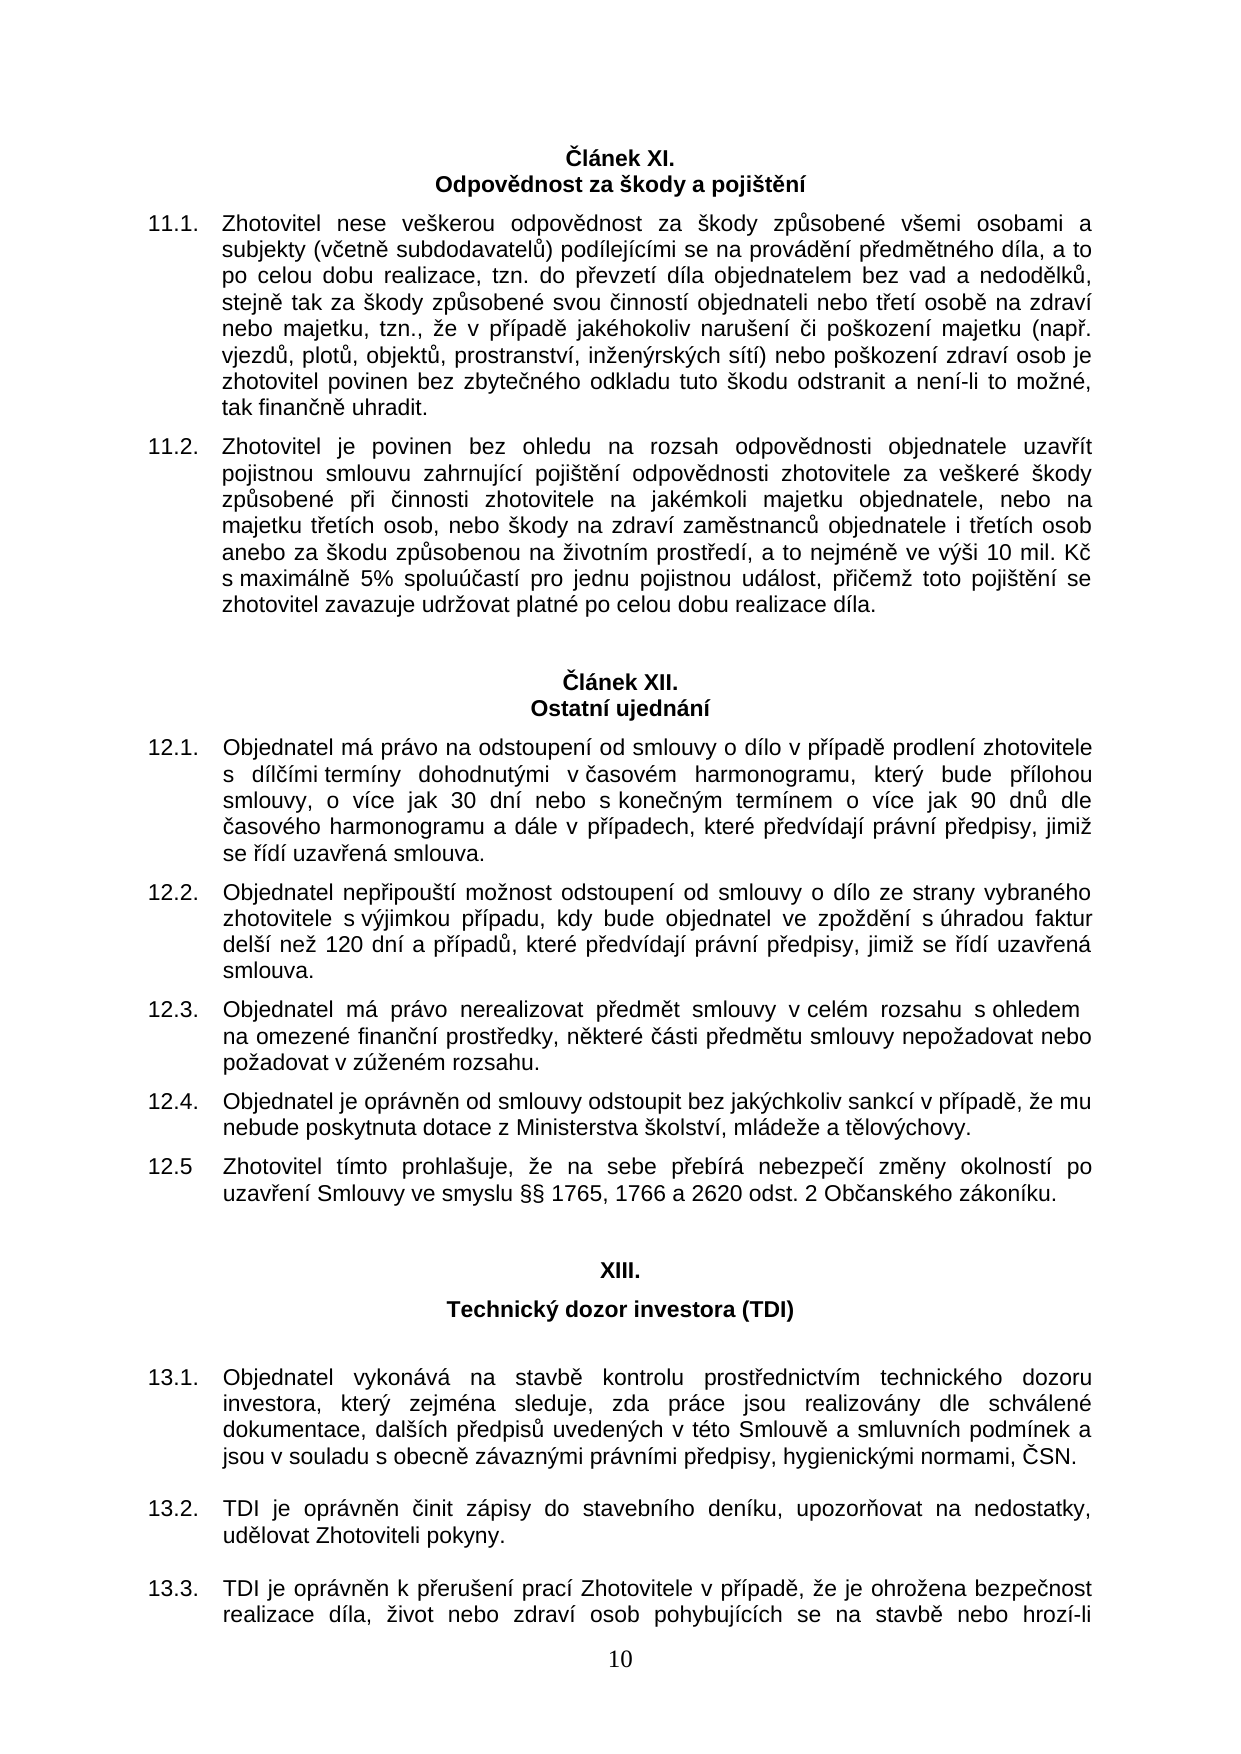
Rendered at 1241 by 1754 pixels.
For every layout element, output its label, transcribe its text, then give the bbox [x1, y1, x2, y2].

list 12.3. Objednatel má právo nerealizovat předmět smlouvy v celém rozsahu s ohledem na omezené finanční prostředky, některé části předmětu smlouvy nepožadovat nebo požadovat v zúženém rozsahu. [148, 996, 1092, 1075]
list Objednatel vykonává na stavbě kontrolu prostřednictvím technického dozoru investora, který zejména sleduje, zda práce jsou realizovány dle schválené dokumentace, dalších předpisů uvedených v této Smlouvě a smluvních podmínek a jsou v souladu s obecně závaznými právními předpisy, hygienickými normami, ČSN. [148, 1364, 1092, 1469]
list TDI je oprávněn činit zápisy do stavebního deníku, upozorňovat na nedostatky, udělovat Zhotoviteli pokyny. [148, 1495, 1092, 1548]
text XIII. [148, 1257, 1092, 1283]
list 12.1. Objednatel má právo na odstoupení od smlouvy o dílo v případě prodlení zhotovitele s dílčími termíny dohodnutými v časovém harmonogramu, který bude přílohou smlouvy, o více jak 30 dní nebo s konečným termínem o více jak 90 dnů dle časového harmonogramu a dále v případech, které předvídají právní předpisy, jimiž se řídí uzavřená smlouva. [148, 734, 1092, 866]
text 11.2. Zhotovitel je povinen bez ohledu na rozsah odpovědnosti objednatele uzavřít pojistnou smlouvu zahrnující pojištění odpovědnosti zhotovitele za veškeré škody způsobené při činnosti zhotovitele na jakémkoli majetku objednatele, nebo na majetku třetích osob, nebo škody na zdraví zaměstnanců objednatele i třetích osob anebo za škodu způsobenou na životním prostředí, a to nejméně ve výši 10 mil. Kč s maximálně 5% spoluúčastí pro jednu pojistnou událost, přičemž toto pojištění se zhotovitel zavazuje udržovat platné po celou dobu realizace díla. [148, 433, 1092, 618]
text Článek XII. Ostatní ujednání [148, 669, 1092, 722]
list 12.5 Zhotovitel tímto prohlašuje, že na sebe přebírá nebezpečí změny okolností po uzavření Smlouvy ve smyslu §§ 1765, 1766 a 2620 odst. 2 Občanského zákoníku. [148, 1153, 1092, 1206]
text 11.1. Zhotovitel nese veškerou odpovědnost za škody způsobené všemi osobami a subjekty (včetně subdodavatelů) podílejícími se na provádění předmětného díla, a to po celou dobu realizace, tzn. do převzetí díla objednatelem bez vad a nedodělků, stejně tak za škody způsobené svou činností objednateli nebo třetí osobě na zdraví nebo majetku, tzn., že v případě jakéhokoliv narušení či poškození majetku (např. vjezdů, plotů, objektů, prostranství, inženýrských sítí) nebo poškození zdraví osob je zhotovitel povinen bez zbytečného odkladu tuto škodu odstranit a není-li to možné, tak finančně uhradit. [148, 210, 1092, 421]
text Článek XI. Odpovědnost za škody a pojištění [148, 144, 1092, 197]
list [148, 1574, 1092, 1627]
text Technický dozor investora (TDI) [148, 1296, 1092, 1322]
list 12.4. Objednatel je oprávněn od smlouvy odstoupit bez jakýchkoliv sankcí v případě, že mu nebude poskytnuta dotace z Ministerstva školství, mládeže a tělovýchovy. [148, 1088, 1092, 1141]
list 12.2. Objednatel nepřipouští možnost odstoupení od smlouvy o dílo ze strany vybraného zhotovitele s výjimkou případu, kdy bude objednatel ve zpoždění s úhradou faktur delší než 120 dní a případů, které předvídají právní předpisy, jimiž se řídí uzavřená smlouva. [148, 878, 1092, 984]
